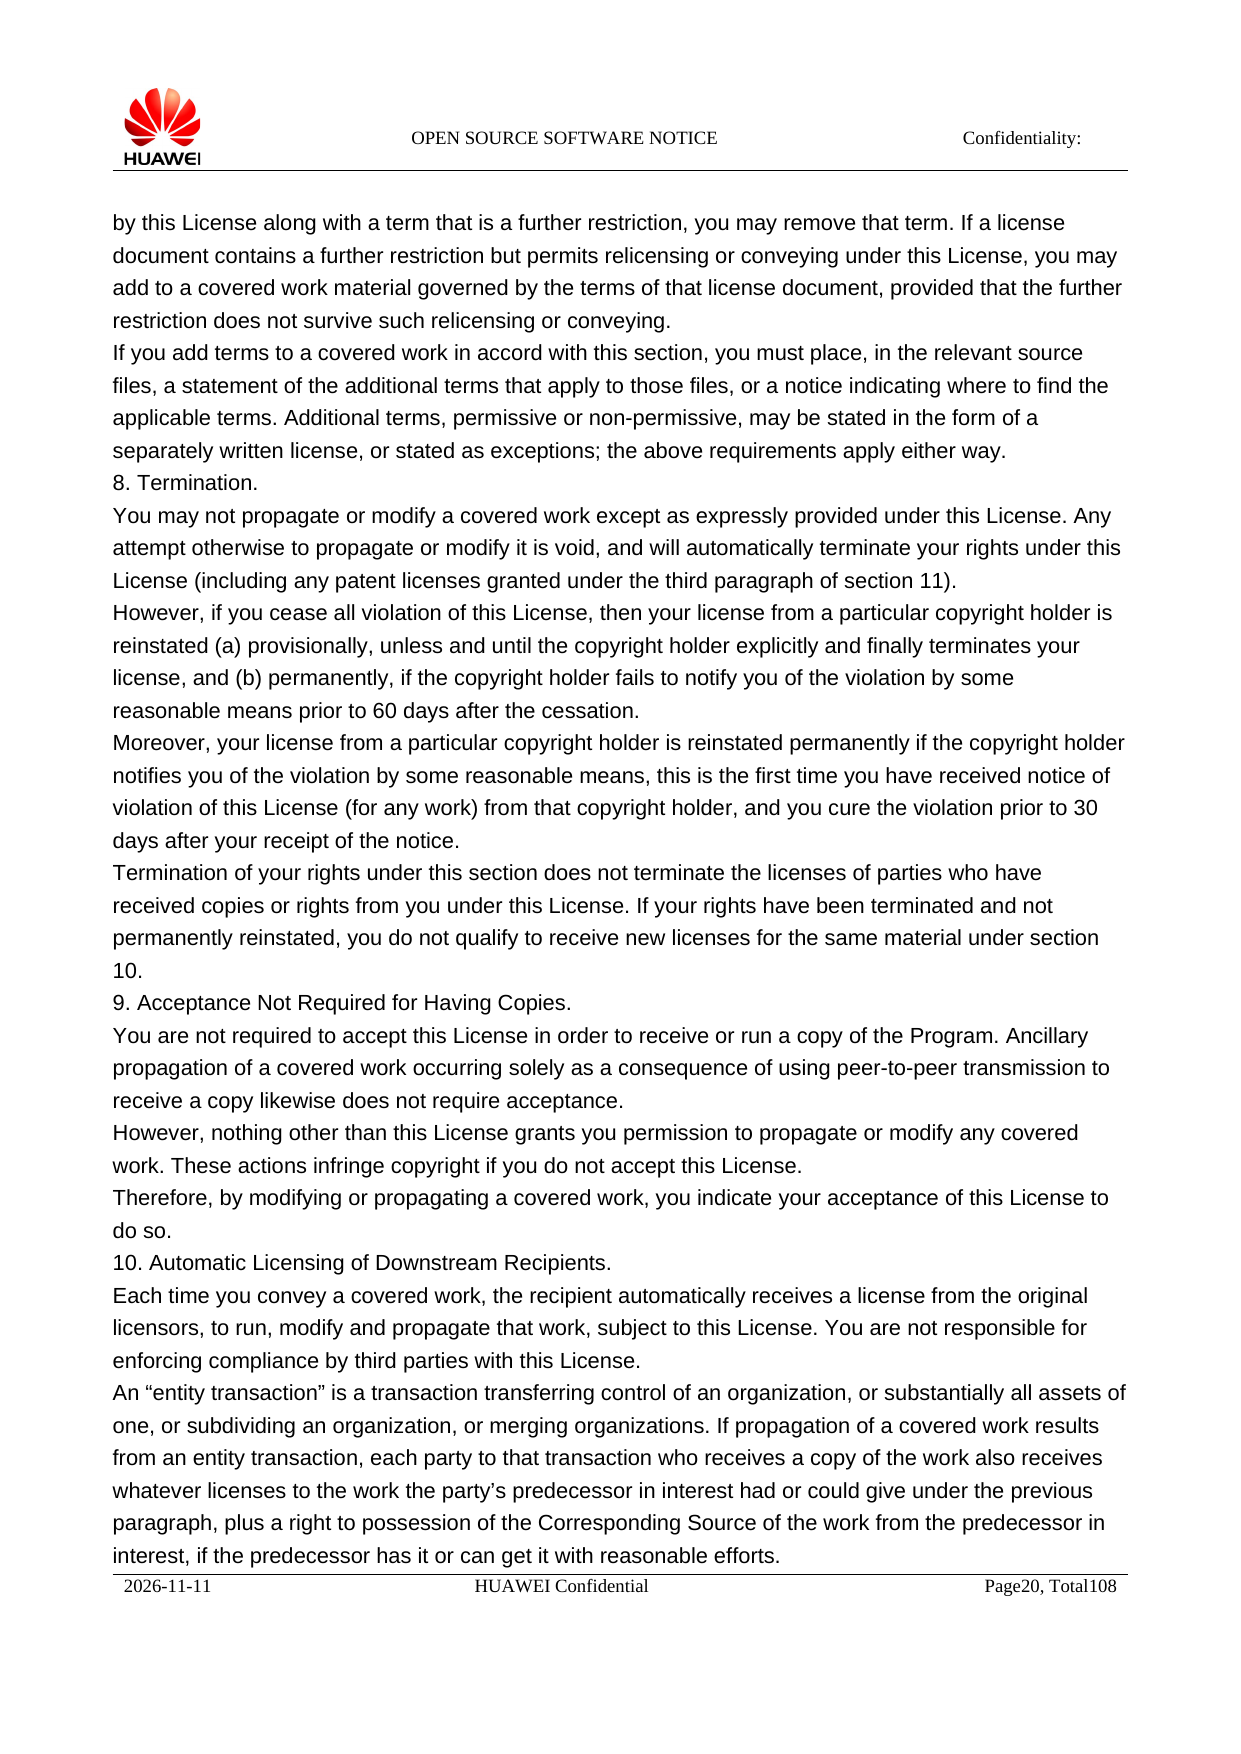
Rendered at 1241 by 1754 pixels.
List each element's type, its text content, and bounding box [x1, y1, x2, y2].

text Each time you convey a covered work, the recipient automatically receives a license from the original licensors, to run, modify and propagate that work, subject to this License. You are not responsible for enforcing compliance by third parties with this License. [112, 1279, 1128, 1376]
text You may not propagate or modify a covered work except as expressly provided under this License. Any attempt otherwise to propagate or modify it is void, and will automatically terminate your rights under this License (including any patent licenses granted under the third paragraph of section 11). [112, 499, 1128, 596]
picture [124, 88, 201, 165]
text Termination of your rights under this section does not terminate the licenses of parties who have received copies or rights from you under this License. If your rights have been terminated and not permanently reinstated, you do not qualify to receive new licenses for the same material under section 10. [112, 856, 1128, 986]
text However, nothing other than this License grants you permission to propagate or modify any covered work. These actions infringe copyright if you do not accept this License. [112, 1116, 1128, 1181]
text However, if you cease all violation of this License, then your license from a particular copyright holder is reinstated (a) provisionally, unless and until the copyright holder explicitly and finally terminates your license, and (b) permanently, if the copyright holder fails to notify you of the violation by some reasonable means prior to 60 days after the cessation. [112, 596, 1128, 726]
text If you add terms to a covered work in accord with this section, you must place, in the relevant source files, a statement of the additional terms that apply to those files, or a notice indicating where to find the applicable terms. Additional terms, permissive or non-permissive, may be stated in the form of a separately written license, or stated as exceptions; the above requirements apply either way. [112, 336, 1128, 466]
text An “entity transaction” is a transaction transferring control of an organization, or substantially all assets of one, or subdividing an organization, or merging organizations. If propagation of a covered work results from an entity transaction, each party to that transaction who receives a copy of the work also receives whatever licenses to the work the party’s predecessor in interest had or could give under the previous paragraph, plus a right to possession of the Corresponding Source of the work from the predecessor in interest, if the predecessor has it or can get it with reasonable efforts. [112, 1376, 1128, 1571]
text Moreover, your license from a particular copyright holder is reinstated permanently if the copyright holder notifies you of the violation by some reasonable means, this is the first time you have received notice of violation of this License (for any work) from that copyright holder, and you cure the violation prior to 30 days after your receipt of the notice. [112, 726, 1128, 856]
text 8. Termination. [112, 466, 1128, 499]
text You are not required to accept this License in order to receive or run a copy of the Program. Ancillary propagation of a covered work occurring solely as a consequence of using peer-to-peer transmission to receive a copy likewise does not require acceptance. [112, 1019, 1128, 1116]
text 10. Automatic Licensing of Downstream Recipients. [112, 1246, 1128, 1279]
text 9. Acceptance Not Required for Having Copies. [112, 986, 1128, 1019]
text Therefore, by modifying or propagating a covered work, you indicate your acceptance of this License to do so. [112, 1181, 1128, 1246]
